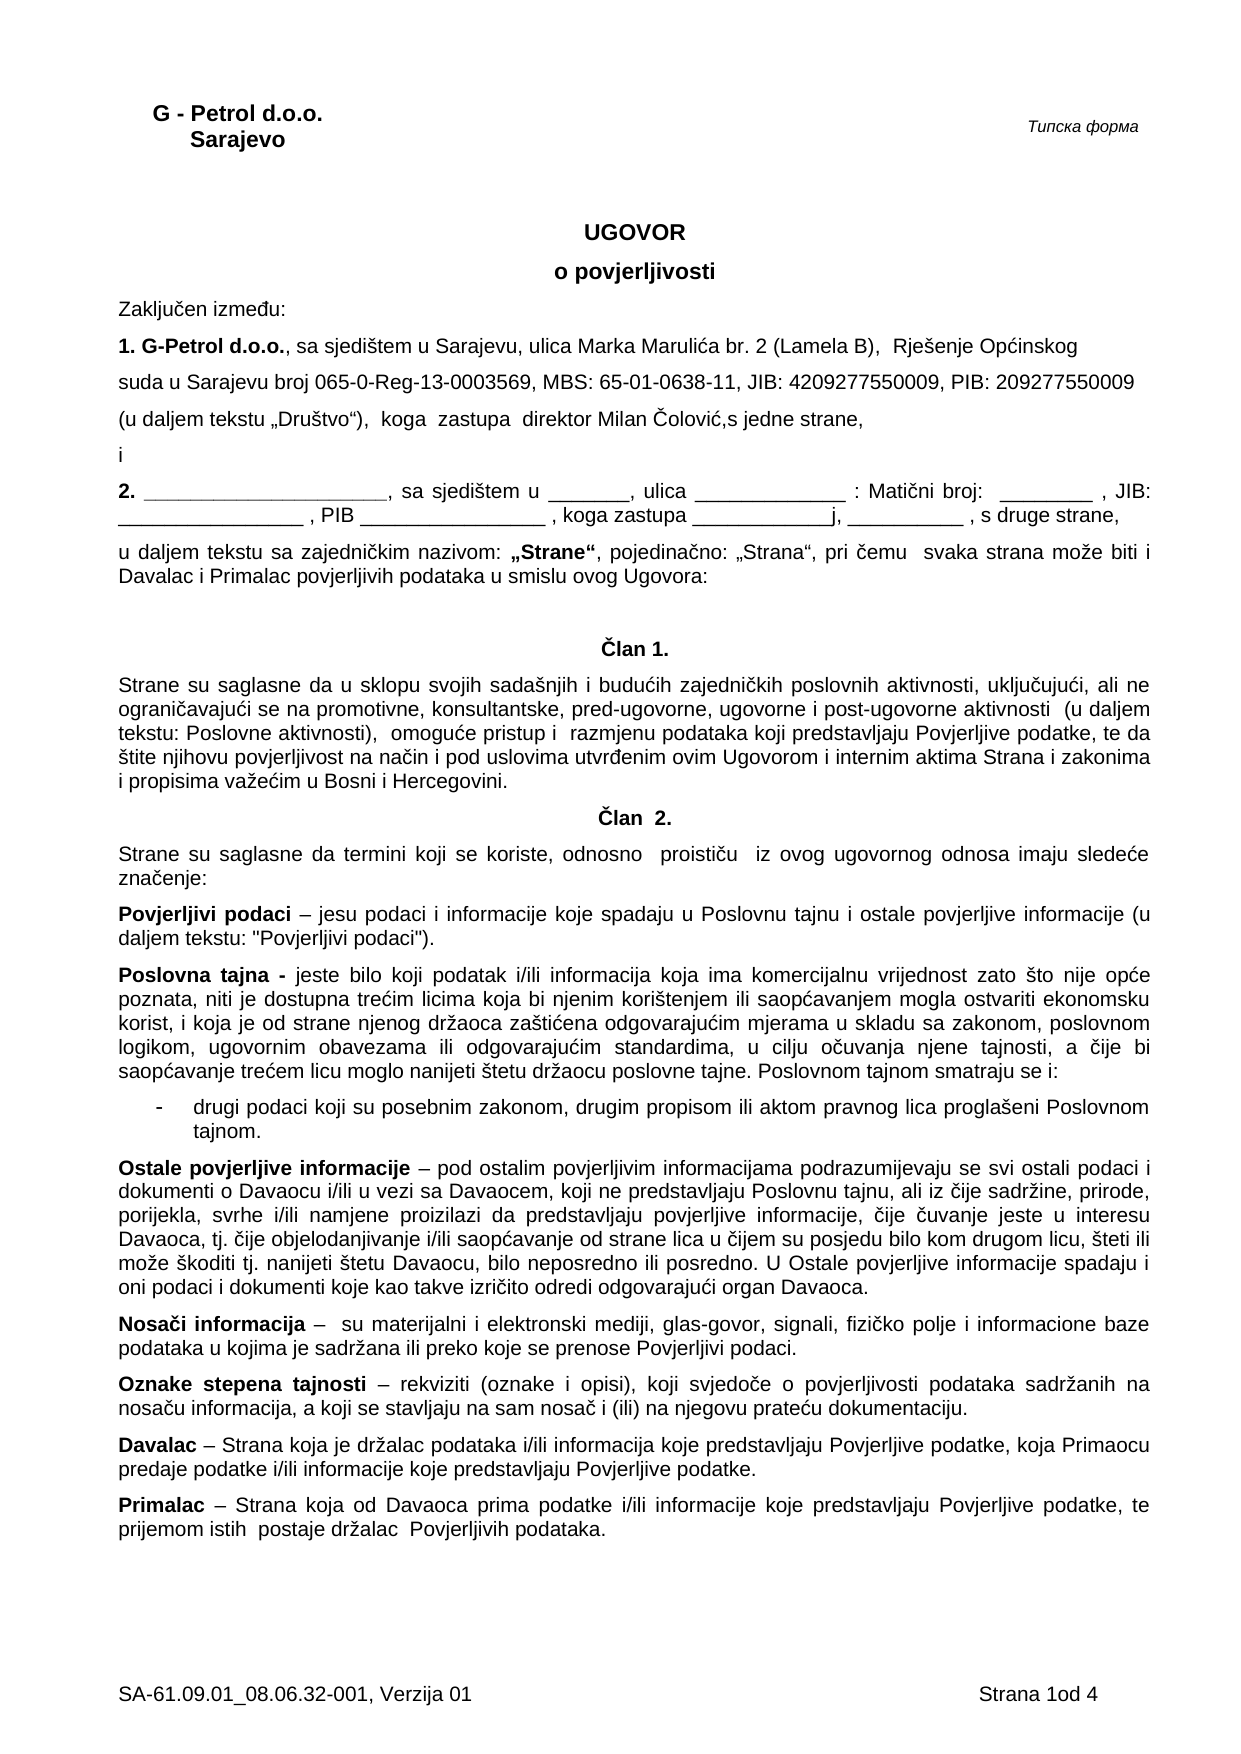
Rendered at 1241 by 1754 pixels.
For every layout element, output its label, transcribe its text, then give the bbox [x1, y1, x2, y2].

text Član 2. [118, 805, 1152, 829]
text Povjerljivi podaci – jesu podaci i informacije koje spadaju u Poslovnu tajnu i ostale povjerljive informacije (u daljem tekstu: "Povjerljivi podaci"). [118, 902, 1152, 950]
text (u daljem tekstu „Društvo“), koga zastupa direktor Milan Čolović,s jedne strane, [118, 406, 1152, 430]
text u daljem tekstu sa zajedničkim nazivom: „Strane“, pojedinačno: „Strana“, pri čemu svaka strana može biti i Davalac i Primalac povjerljivih podataka u smislu ovog Ugovora: [118, 540, 1152, 588]
text Član 1. [118, 637, 1152, 661]
text Nosači informacija – su materijalni i elektronski mediji, glas-govor, signali, fizičko polje i informacione baze podataka u kojima je sadržana ili preko koje se prenose Povjerljivi podaci. [118, 1312, 1152, 1359]
text 1. G-Petrol d.o.o., sa sjedištem u Sarajevu, ulica Marka Marulića br. 2 (Lamela B), Rješenje Općinskog [118, 333, 1152, 357]
text suda u Sarajevu broj 065-0-Reg-13-0003569, MBS: 65-01-0638-11, JIB: 4209277550009, PIB: 209277550009 [118, 370, 1152, 394]
text Primalac – Strana koja od Davaoca prima podatke i/ili informacije koje predstavljaju Povjerljive podatke, te prijemom istih postaje držalac Povjerljivih podataka. [118, 1493, 1152, 1541]
text i [118, 443, 1152, 467]
subtitle UGOVOR [118, 219, 1152, 246]
text Strane su saglasne da u sklopu svojih sadašnjih i budućih zajedničkih poslovnih aktivnosti, uključujući, ali ne ograničavajući se na promotivne, konsultantske, pred-ugovorne, ugovorne i post-ugovorne aktivnosti (u daljem tekstu: Poslovne aktivnosti), omoguće pristup i razmjenu podataka koji predstavljaju Povjerljive podatke, te da štite njihovu povjerljivost na način i pod uslovima utvrđenim ovim Ugovorom i internim aktima Strana i zakonima i propisima važećim u Bosni i Hercegovini. [118, 673, 1152, 793]
text Poslovna tajna - jeste bilo koji podatak i/ili informacija koja ima komercijalnu vrijednost zato što nije opće poznata, niti je dostupna trećim licima koja bi njenim korištenjem ili saopćavanjem mogla ostvariti ekonomsku korist, i koja je od strane njenog držaoca zaštićena odgovarajućim mjerama u skladu sa zakonom, poslovnom logikom, ugovornim obavezama ili odgovarajućim standardima, u cilju očuvanja njene tajnosti, a čije bi saopćavanje trećem licu moglo nanijeti štetu držaocu poslovne tajne. Poslovnom tajnom smatraju se i: [118, 963, 1152, 1082]
text Zaključen između: [118, 297, 1152, 321]
text Davalac – Strana koja je držalac podataka i/ili informacija koje predstavljaju Povjerljive podatke, koja Primaocu predaje podatke i/ili informacije koje predstavljaju Povjerljive podatke. [118, 1432, 1152, 1480]
subtitle o povjerljivosti [118, 258, 1152, 284]
text Oznake stepena tajnosti – rekviziti (oznake i opisi), koji svjedoče o povjerljivosti podataka sadržanih na nosaču informacija, a koji se stavljaju na sam nosač i (ili) na njegovu prateću dokumentaciju. [118, 1372, 1152, 1420]
text 2. _____________________, sa sjedištem u _______, ulica _____________ : Matični broj: ________ , JIB: ________________ , PIB ________________ , koga zastupa ____________j, __________ , s druge strane, [118, 479, 1152, 527]
list drugi podaci koji su posebnim zakonom, drugim propisom ili aktom pravnog lica proglašeni Poslovnom tajnom. [156, 1095, 1152, 1143]
text Ostale povjerljive informacije – pod ostalim povjerljivim informacijama podrazumijevaju se svi ostali podaci i dokumenti o Davaocu i/ili u vezi sa Davaocem, koji ne predstavljaju Poslovnu tajnu, ali iz čije sadržine, prirode, porijekla, svrhe i/ili namjene proizilazi da predstavljaju povjerljive informacije, čije čuvanje jeste u interesu Davaoca, tj. čije objelodanjivanje i/ili saopćavanje od strane lica u čijem su posjedu bilo kom drugom licu, šteti ili može škoditi tj. nanijeti štetu Davaocu, bilo neposredno ili posredno. U Ostale povjerljive informacije spadaju i oni podaci i dokumenti koje kao takve izričito odredi odgovarajući organ Davaoca. [118, 1155, 1152, 1299]
text Strane su saglasne da termini koji se koriste, odnosno proističu iz ovog ugovornog odnosa imaju sledeće značenje: [118, 842, 1152, 890]
